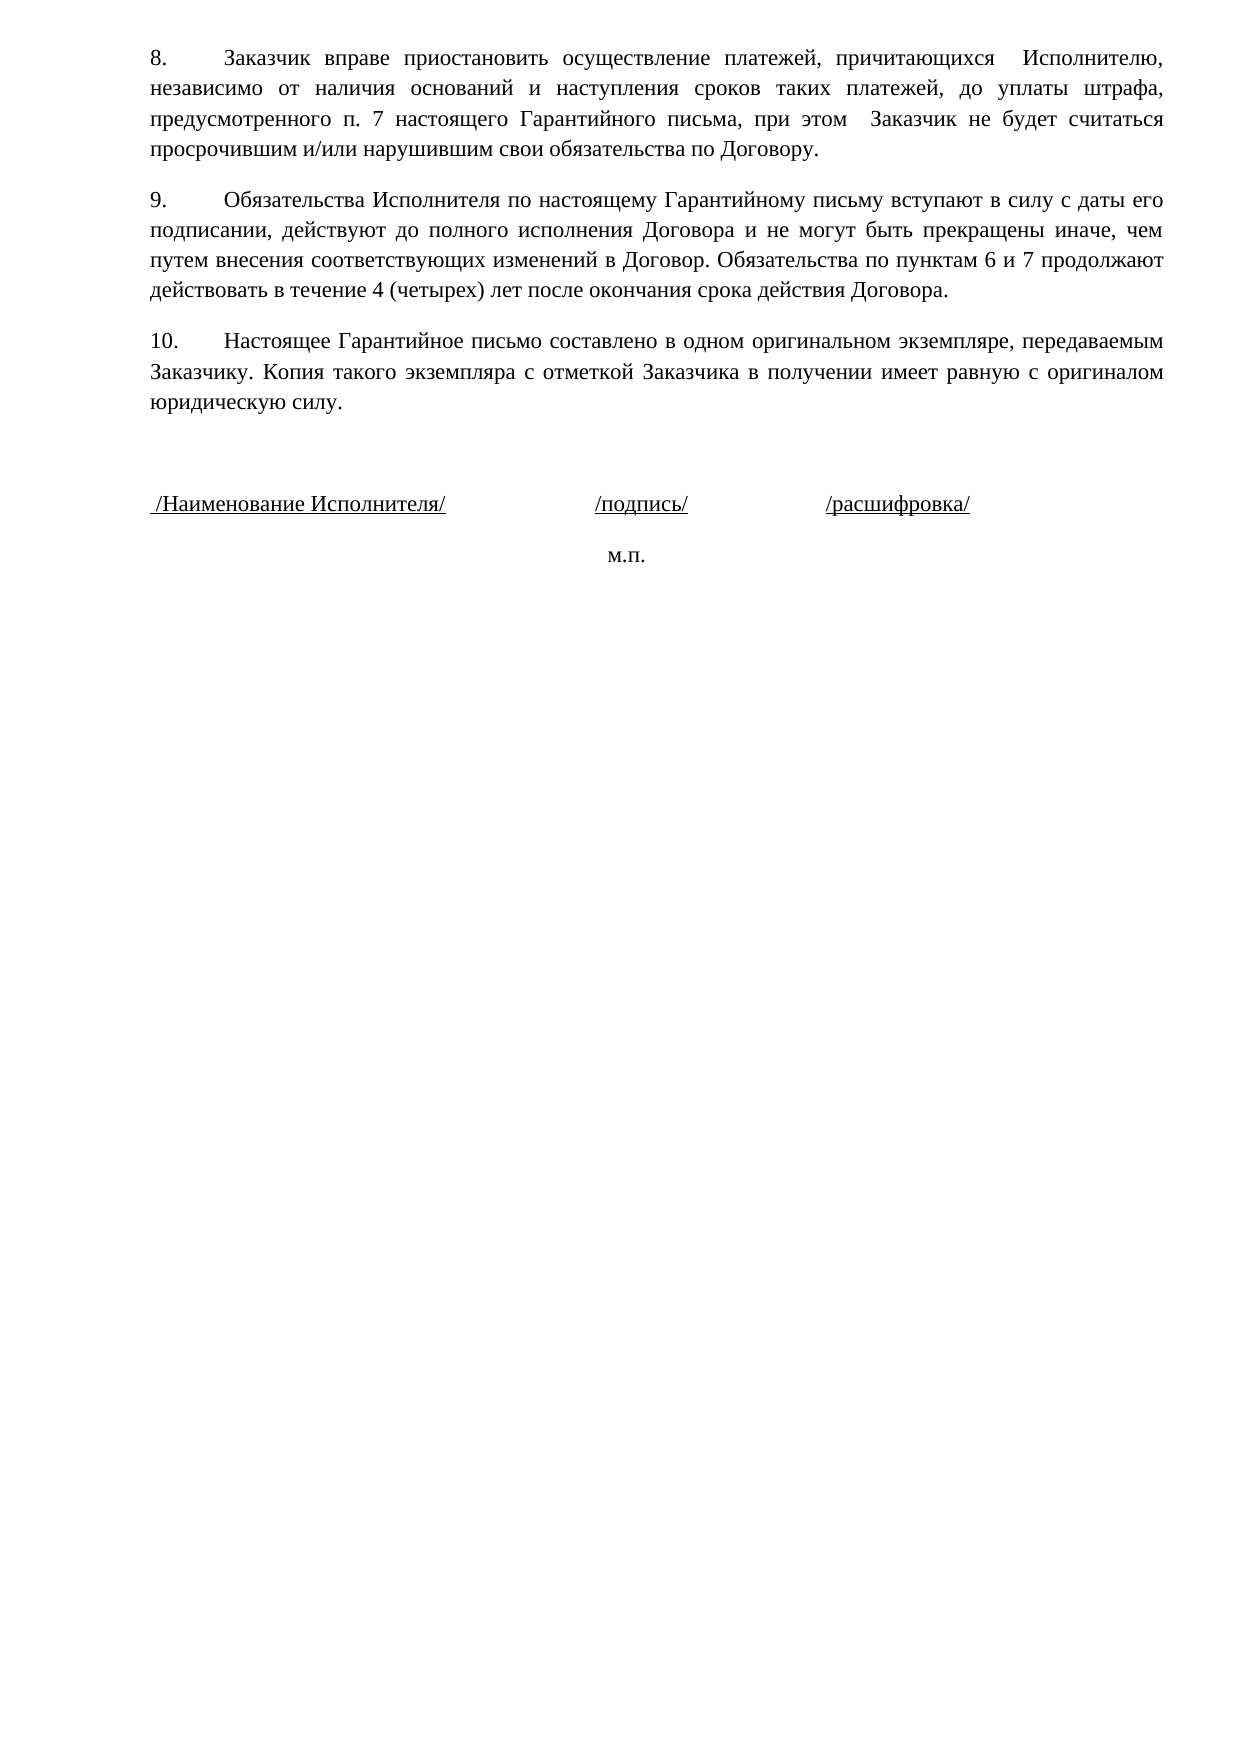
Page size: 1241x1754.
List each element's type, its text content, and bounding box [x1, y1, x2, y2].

text 10. Настоящее Гарантийное письмо составлено в одном оригинальном экземпляре, передаваемым Заказчику. Копия такого экземпляра с отметкой Заказчика в получении имеет равную с оригиналом юридическую силу. [150, 328, 1165, 414]
text 9. Обязательства Исполнителя по настоящему Гарантийному письму вступают в силу с даты его подписании, действуют до полного исполнения Договора и не могут быть прекращены иначе, чем путем внесения соответствующих изменений в Договор. Обязательства по пунктам 6 и 7 продолжают действовать в течение 4 (четырех) лет после окончания срока действия Договора. [150, 186, 1165, 303]
text м.п. [150, 541, 1165, 567]
text 8. Заказчик вправе приостановить осуществление платежей, причитающихся Исполнителю, независимо от наличия оснований и наступления сроков таких платежей, до уплаты штрафа, предусмотренного п. 7 настоящего Гарантийного письма, при этом Заказчик не будет считаться просрочившим и/или нарушившим свои обязательства по Договору. [150, 44, 1165, 161]
text /Наименование Исполнителя/ /подпись/ /расшифровка/ [150, 490, 1165, 516]
